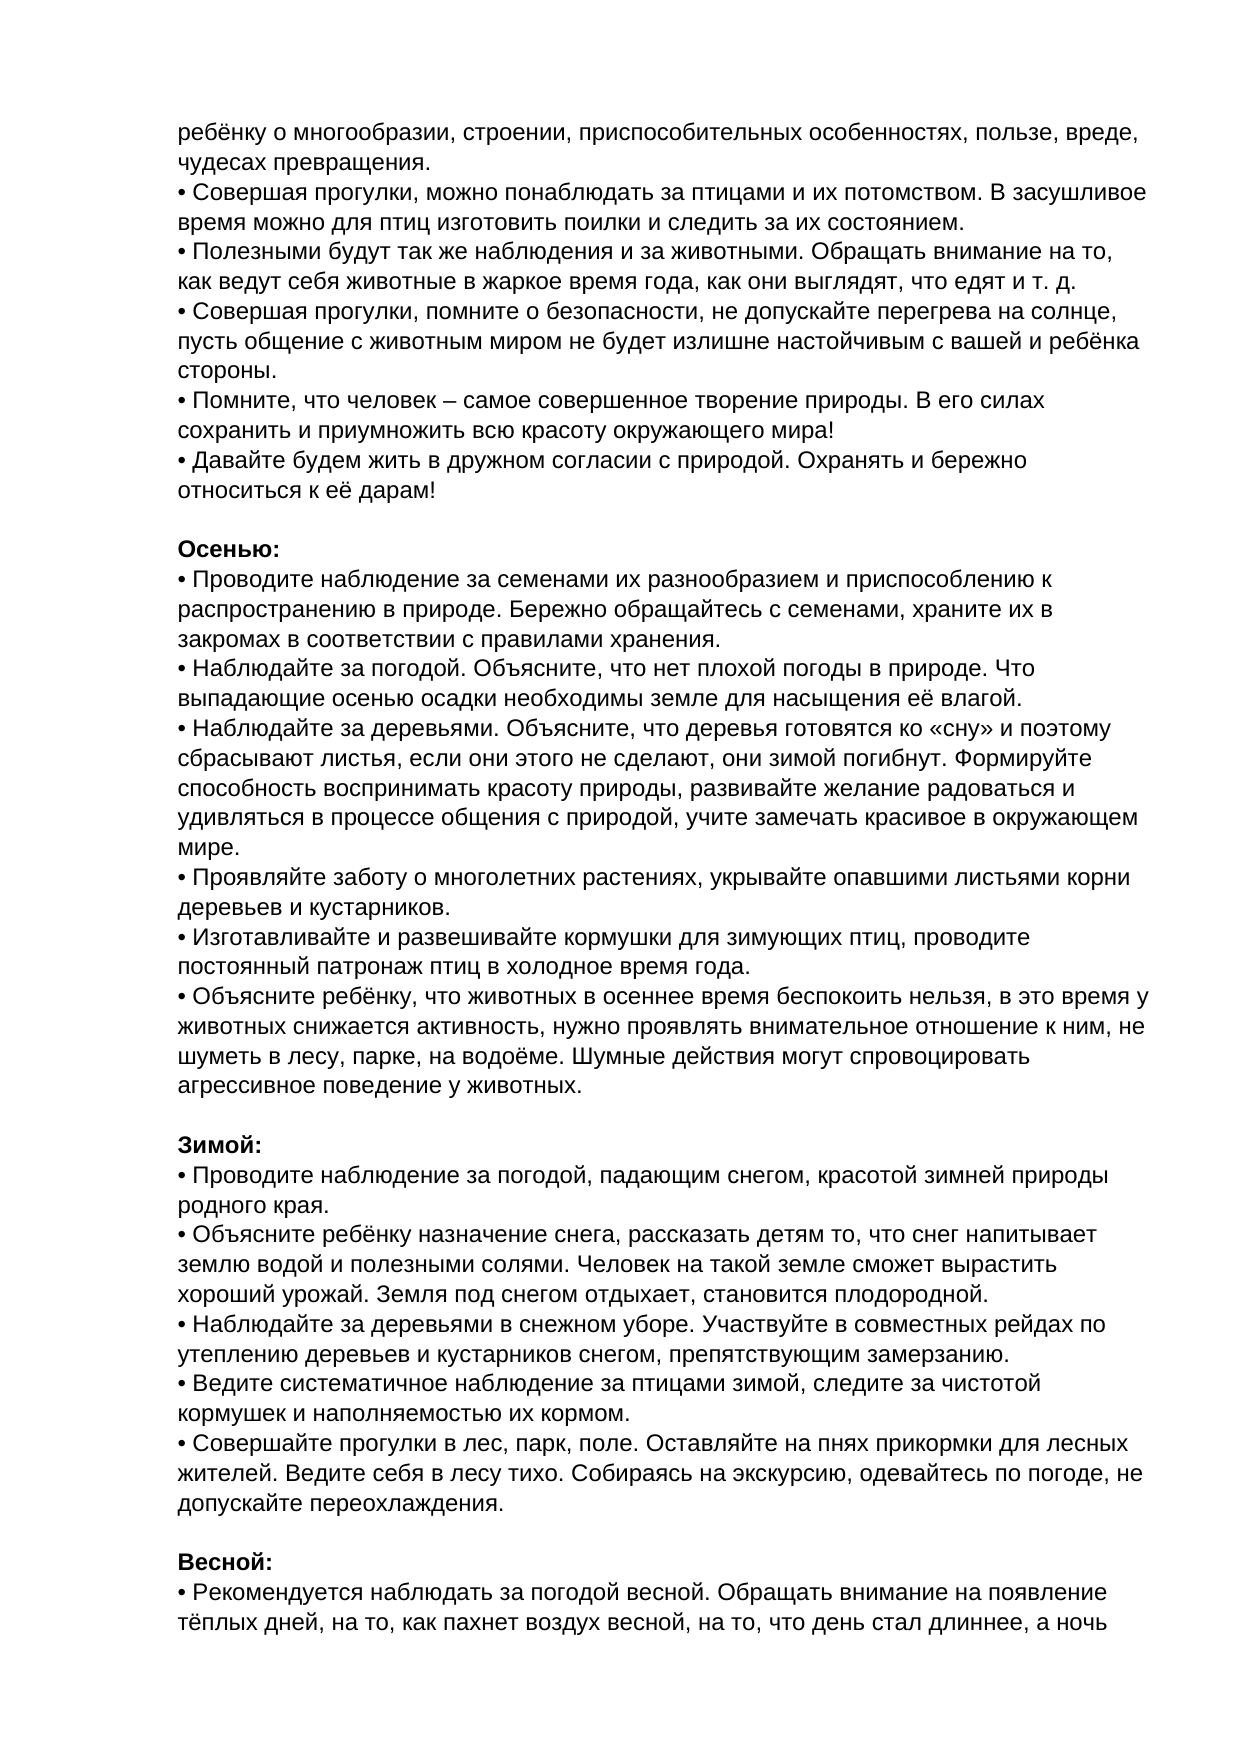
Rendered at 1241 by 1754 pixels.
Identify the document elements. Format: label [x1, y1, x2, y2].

text [177, 118, 1152, 1635]
